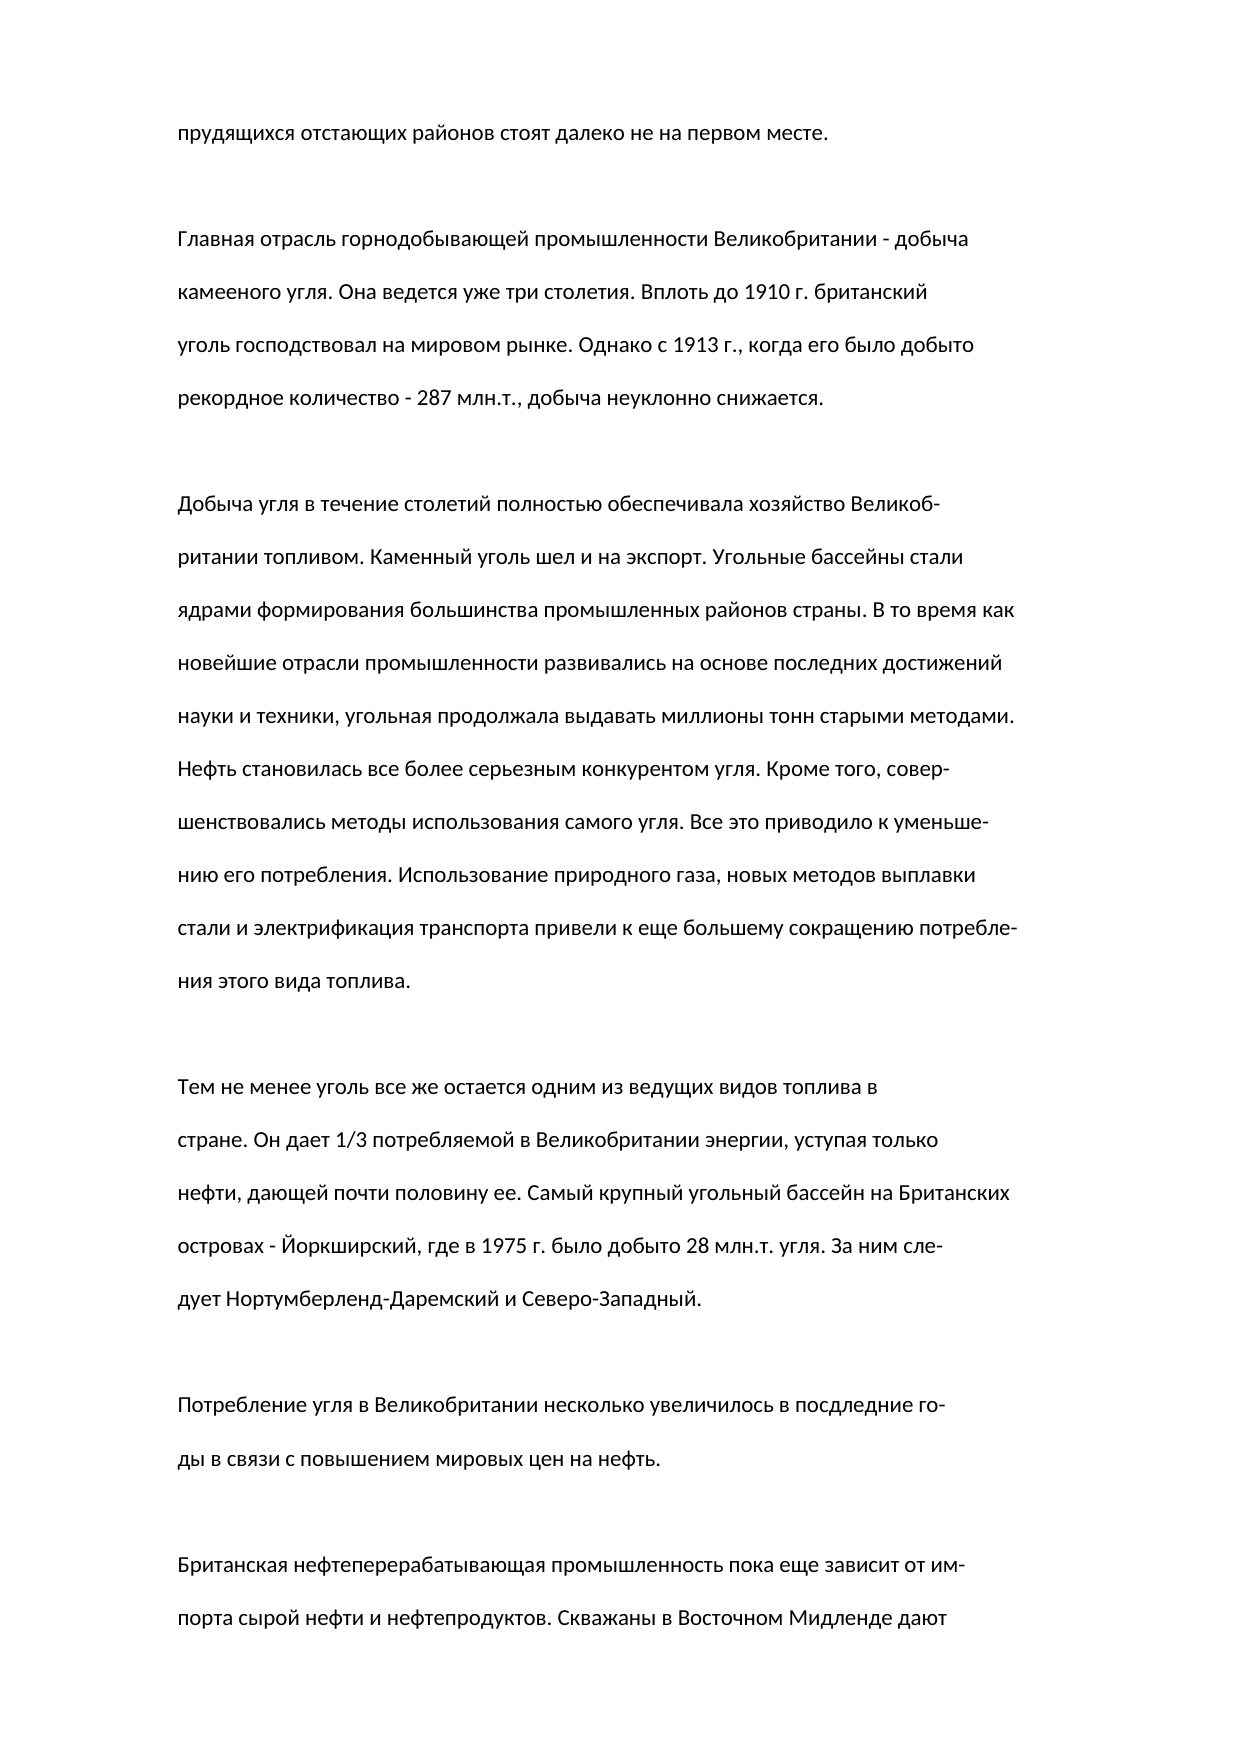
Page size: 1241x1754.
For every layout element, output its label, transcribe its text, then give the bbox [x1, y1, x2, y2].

text островах - Йоркширский, где в 1975 г. было добыто 28 млн.т. угля. За ним сле- [177, 1232, 1152, 1259]
text стране. Он дает 1/3 потребляемой в Великобритании энергии, уступая только [177, 1126, 1152, 1153]
text нию его потребления. Использование природного газа, новых методов выплавки [177, 860, 1152, 888]
text камееного угля. Она ведется уже три столетия. Вплоть до 1910 г. британский [177, 277, 1152, 305]
text Добыча угля в течение столетий полностью обеспечивала хозяйство Великоб- [177, 489, 1152, 517]
text порта сырой нефти и нефтепродуктов. Скважаны в Восточном Мидленде дают [177, 1603, 1152, 1631]
text ния этого вида топлива. [177, 966, 1152, 994]
text Тем не менее уголь все же остается одним из ведущих видов топлива в [177, 1072, 1152, 1101]
text Потребление угля в Великобритании несколько увеличилось в посдледние го- [177, 1391, 1152, 1419]
text ядрами формирования большинства промышленных районов страны. В то время как [177, 595, 1152, 623]
text дует Нортумберленд-Даремский и Северо-Западный. [177, 1284, 1152, 1313]
text ритании топливом. Каменный уголь шел и на экспорт. Угольные бассейны стали [177, 542, 1152, 570]
text шенствовались методы использования самого угля. Все это приводило к уменьше- [177, 807, 1152, 835]
text Британская нефтеперерабатывающая промышленность пока еще зависит от им- [177, 1550, 1152, 1578]
text рекордное количество - 287 млн.т., добыча неуклонно снижается. [177, 383, 1152, 411]
text ды в связи с повышением мировых цен на нефть. [177, 1444, 1152, 1472]
text науки и техники, угольная продолжала выдавать миллионы тонн старыми методами. [177, 701, 1152, 729]
text Нефть становилась все более серьезным конкурентом угля. Кроме того, совер- [177, 754, 1152, 782]
text новейшие отрасли промышленности развивались на основе последних достижений [177, 648, 1152, 676]
text стали и электрификация транспорта привели к еще большему сокращению потребле- [177, 913, 1152, 941]
text Главная отрасль горнодобывающей промышленности Великобритании - добыча [177, 224, 1152, 252]
text уголь господствовал на мировом рынке. Однако с 1913 г., когда его было добыто [177, 330, 1152, 358]
text прудящихся отстающих районов стоят далеко не на первом месте. [177, 118, 1152, 146]
text нефти, дающей почти половину ее. Самый крупный угольный бассейн на Британских [177, 1178, 1152, 1207]
